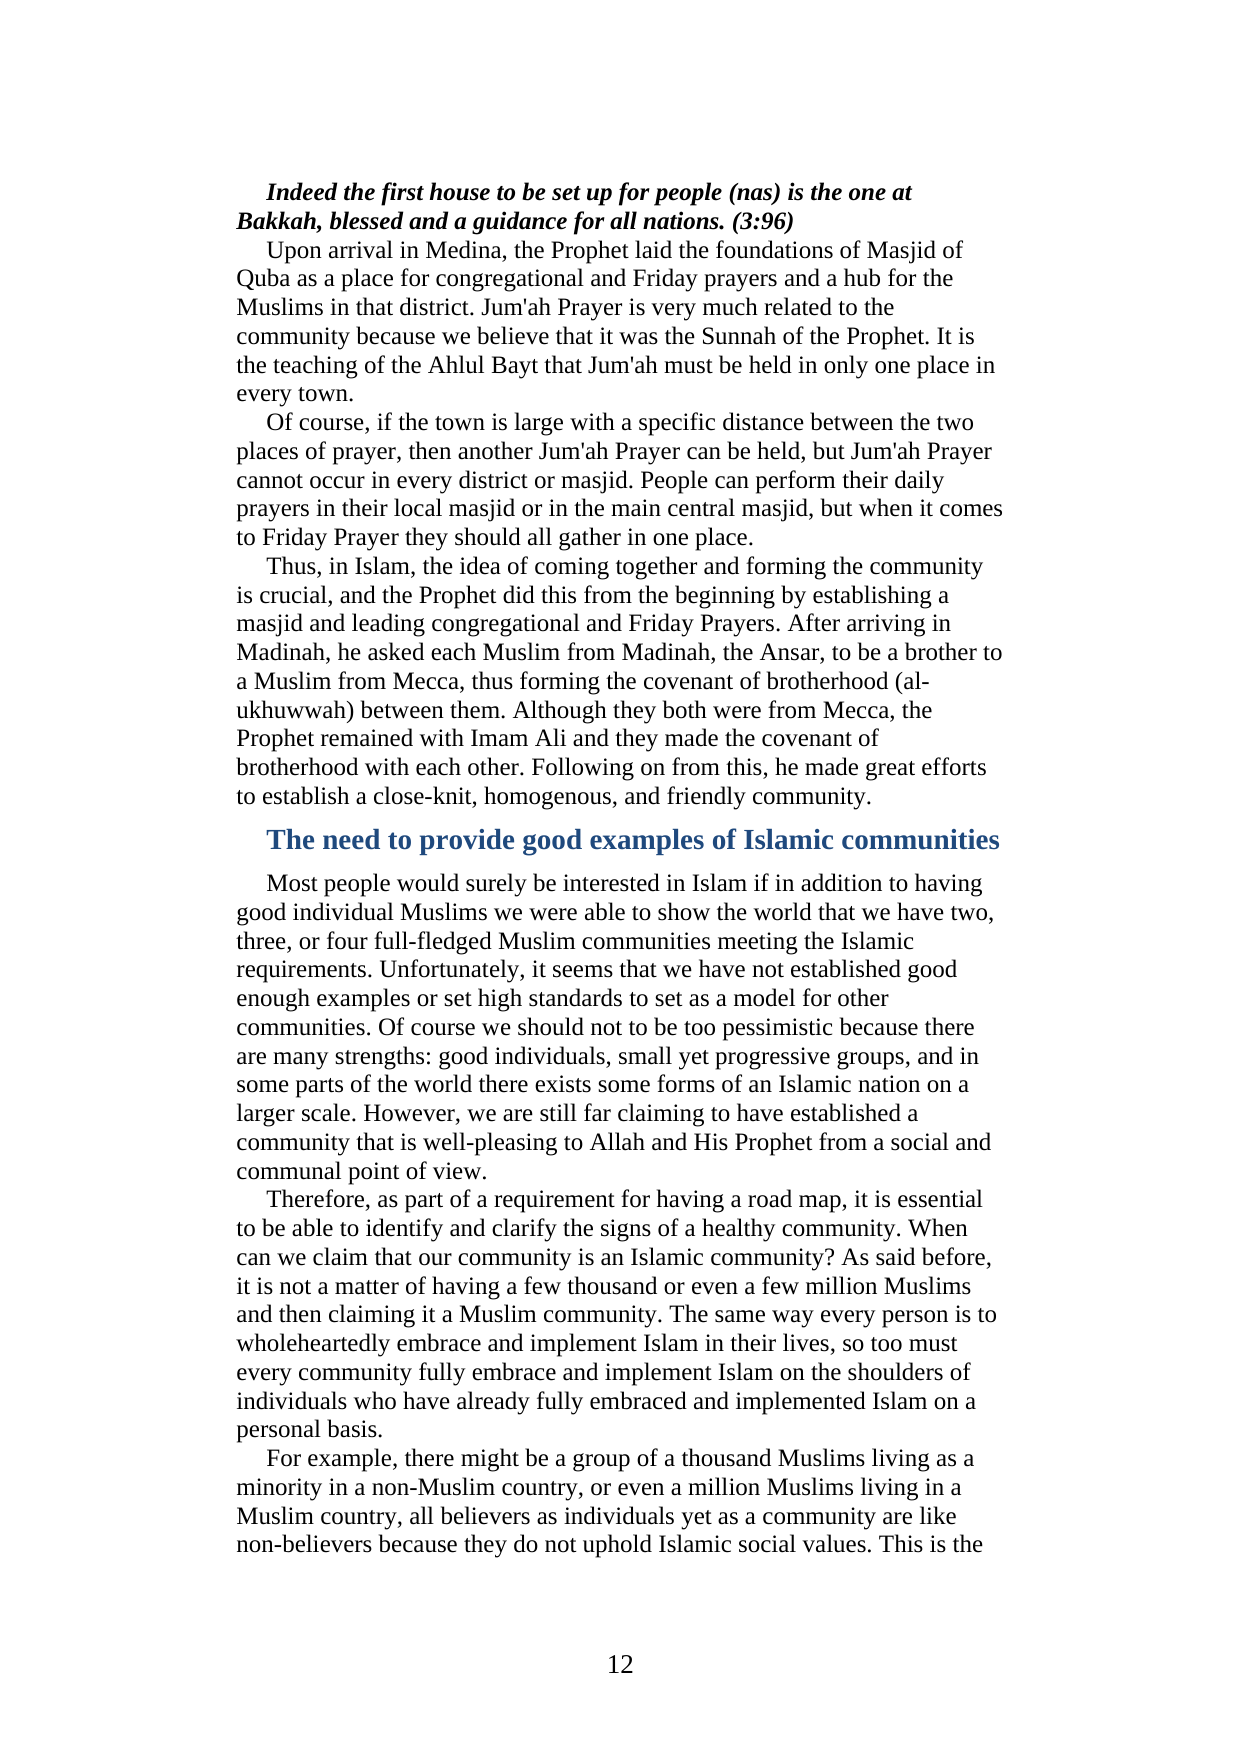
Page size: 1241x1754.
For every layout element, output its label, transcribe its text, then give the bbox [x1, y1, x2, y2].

subtitle The need to provide good examples of Islamic communities [236, 822, 1004, 856]
text Thus, in Islam, the idea of coming together and forming the community is crucial, and the Prophet did this from the beginning by establishing a masjid and leading congregational and Friday Prayers. After arriving in Madinah, he asked each Muslim from Madinah, the Ansar, to be a brother to a Muslim from Mecca, thus forming the covenant of brotherhood (al-ukhuwwah) between them. Although they both were from Mecca, the Prophet remained with Imam Ali and they made the covenant of brotherhood with each other. Following on from this, he made great efforts to establish a close-knit, homogenous, and friendly community. [236, 551, 1004, 810]
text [236, 1443, 1004, 1558]
text Of course, if the town is large with a specific distance between the two places of prayer, then another Jum'ah Prayer can be held, but Jum'ah Prayer cannot occur in every district or masjid. People can perform their daily prayers in their local masjid or in the main central masjid, but when it comes to Friday Prayer they should all gather in one place. [236, 407, 1004, 551]
text Therefore, as part of a requirement for having a road map, it is essential to be able to identify and clarify the signs of a healthy community. When can we claim that our community is an Islamic community? As said before, it is not a matter of having a few thousand or even a few million Muslims and then claiming it a Muslim community. The same way every person is to wholeheartedly embrace and implement Islam in their lives, so too must every community fully embrace and implement Islam on the shoulders of individuals who have already fully embraced and implemented Islam on a personal basis. [236, 1184, 1004, 1443]
text Indeed the first house to be set up for people (nas) is the one at Bakkah, blessed and a guidance for all nations. (3:96) [236, 177, 1004, 235]
text Upon arrival in Medina, the Prophet laid the foundations of Masjid of Quba as a place for congregational and Friday prayers and a hub for the Muslims in that district. Jum'ah Prayer is very much related to the community because we believe that it was the Sunnah of the Prophet. It is the teaching of the Ahlul Bayt that Jum'ah must be held in only one place in every town. [236, 235, 1004, 407]
text Most people would surely be interested in Islam if in addition to having good individual Muslims we were able to show the world that we have two, three, or four full-fledged Muslim communities meeting the Islamic requirements. Unfortunately, it seems that we have not established good enough examples or set high standards to set as a model for other communities. Of course we should not to be too pessimistic because there are many strengths: good individuals, small yet progressive groups, and in some parts of the world there exists some forms of an Islamic nation on a larger scale. However, we are still far claiming to have established a community that is well-pleasing to Allah and His Prophet from a social and communal point of view. [236, 868, 1004, 1184]
